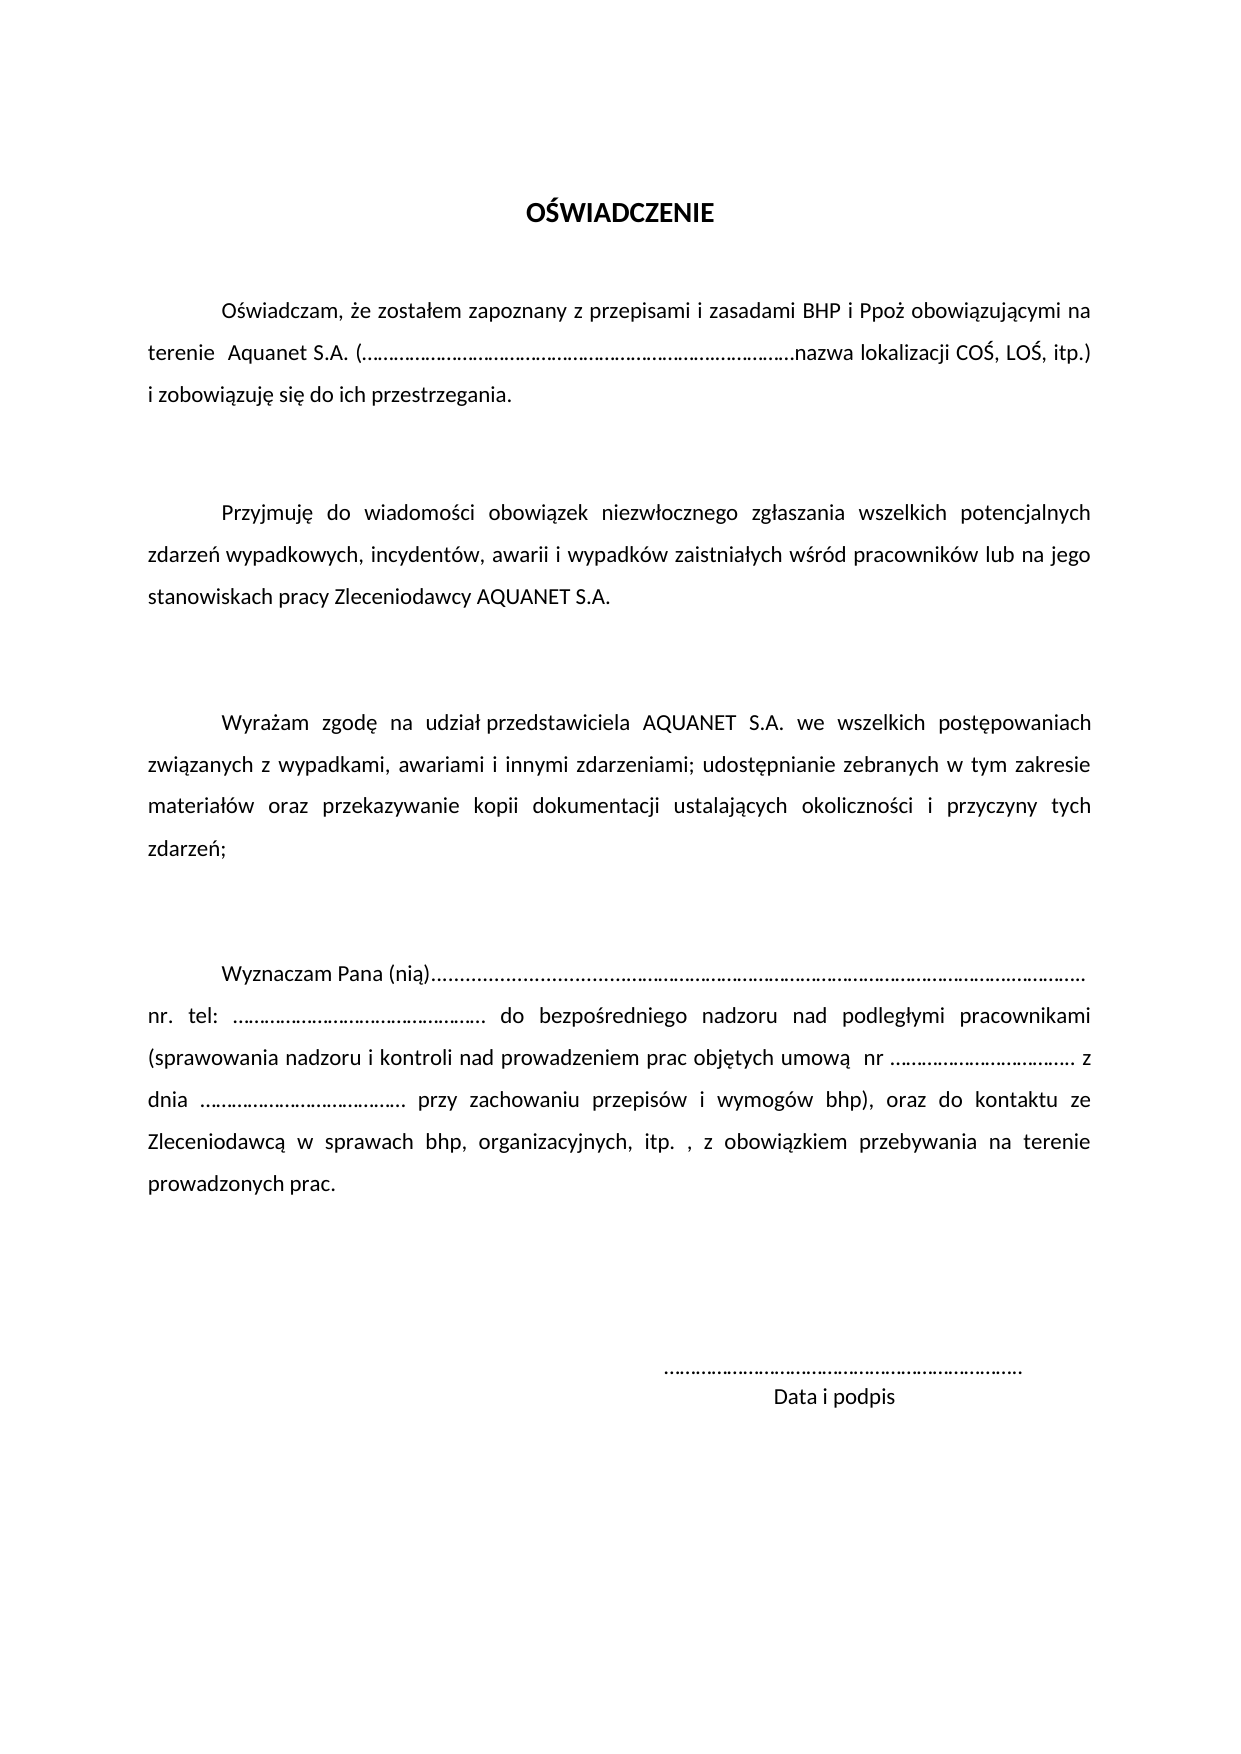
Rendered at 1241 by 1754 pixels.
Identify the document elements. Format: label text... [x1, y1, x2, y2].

text Przyjmuję do wiadomości obowiązek niezwłocznego zgłaszania wszelkich potencjalnych zdarzeń wypadkowych, incydentów, awarii i wypadków zaistniałych wśród pracowników lub na jego stanowiskach pracy Zleceniodawcy AQUANET S.A. [148, 498, 1092, 610]
text Oświadczam, że zostałem zapoznany z przepisami i zasadami BHP i Ppoż obowiązującymi na terenie Aquanet S.A. (………………………………………………………….……………nazwa lokalizacji COŚ, LOŚ, itp.) i zobowiązuję się do ich przestrzegania. [148, 297, 1092, 408]
text OŚWIADCZENIE [148, 194, 1092, 230]
text Data i podpis [148, 1382, 1092, 1410]
text nr. tel: ………………………………………… do bezpośredniego nadzoru nad podległymi pracownikami (sprawowania nadzoru i kontroli nad prowadzeniem prac objętych umową nr …………………………….. z dnia ………………………………… przy zachowaniu przepisów i wymogów bhp), oraz do kontaktu ze Zleceniodawcą w sprawach bhp, organizacyjnych, itp. , z obowiązkiem przebywania na terenie prowadzonych prac. [148, 1002, 1092, 1197]
text Wyrażam zgodę na udział przedstawiciela AQUANET S.A. we wszelkich postępowaniach związanych z wypadkami, awariami i innymi zdarzeniami; udostępnianie zebranych w tym zakresie materiałów oraz przekazywanie kopii dokumentacji ustalających okoliczności i przyczyny tych zdarzeń; [148, 708, 1092, 862]
text ………………………………………………………….. [148, 1352, 1092, 1380]
text Wyznaczam Pana (nią)..................................……………………………………………………………….………….. [148, 959, 1092, 988]
